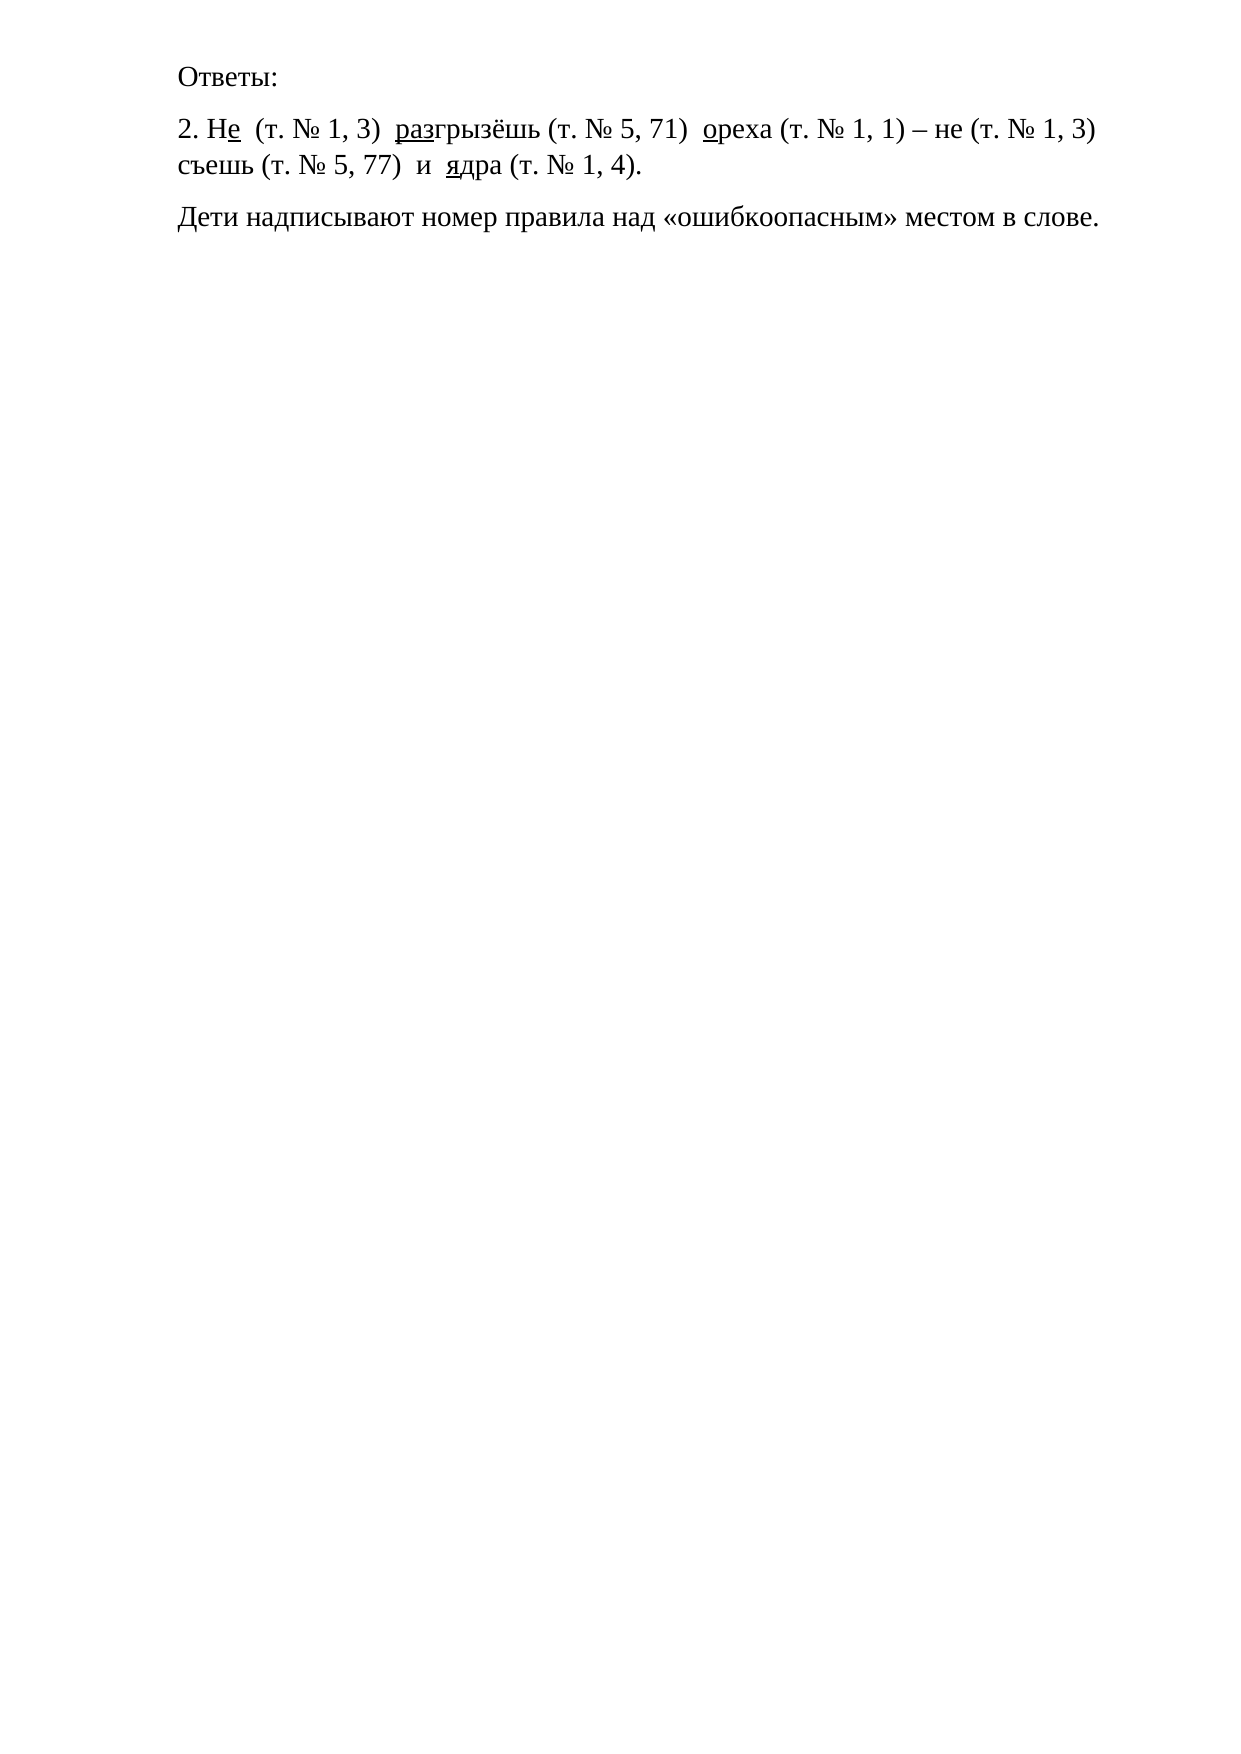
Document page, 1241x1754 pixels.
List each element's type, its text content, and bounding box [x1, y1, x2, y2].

text 2. Не (т. № 1, 3) разгрызёшь (т. № 5, 71) ореха (т. № 1, 1) – не (т. № 1, 3) съешь (т. № 5, 77) и ядра (т. № 1, 4). [177, 111, 1152, 180]
text Дети надписывают номер правила над «ошибкоопасным» местом в слове. [177, 199, 1152, 232]
text Ответы: [177, 59, 1152, 93]
